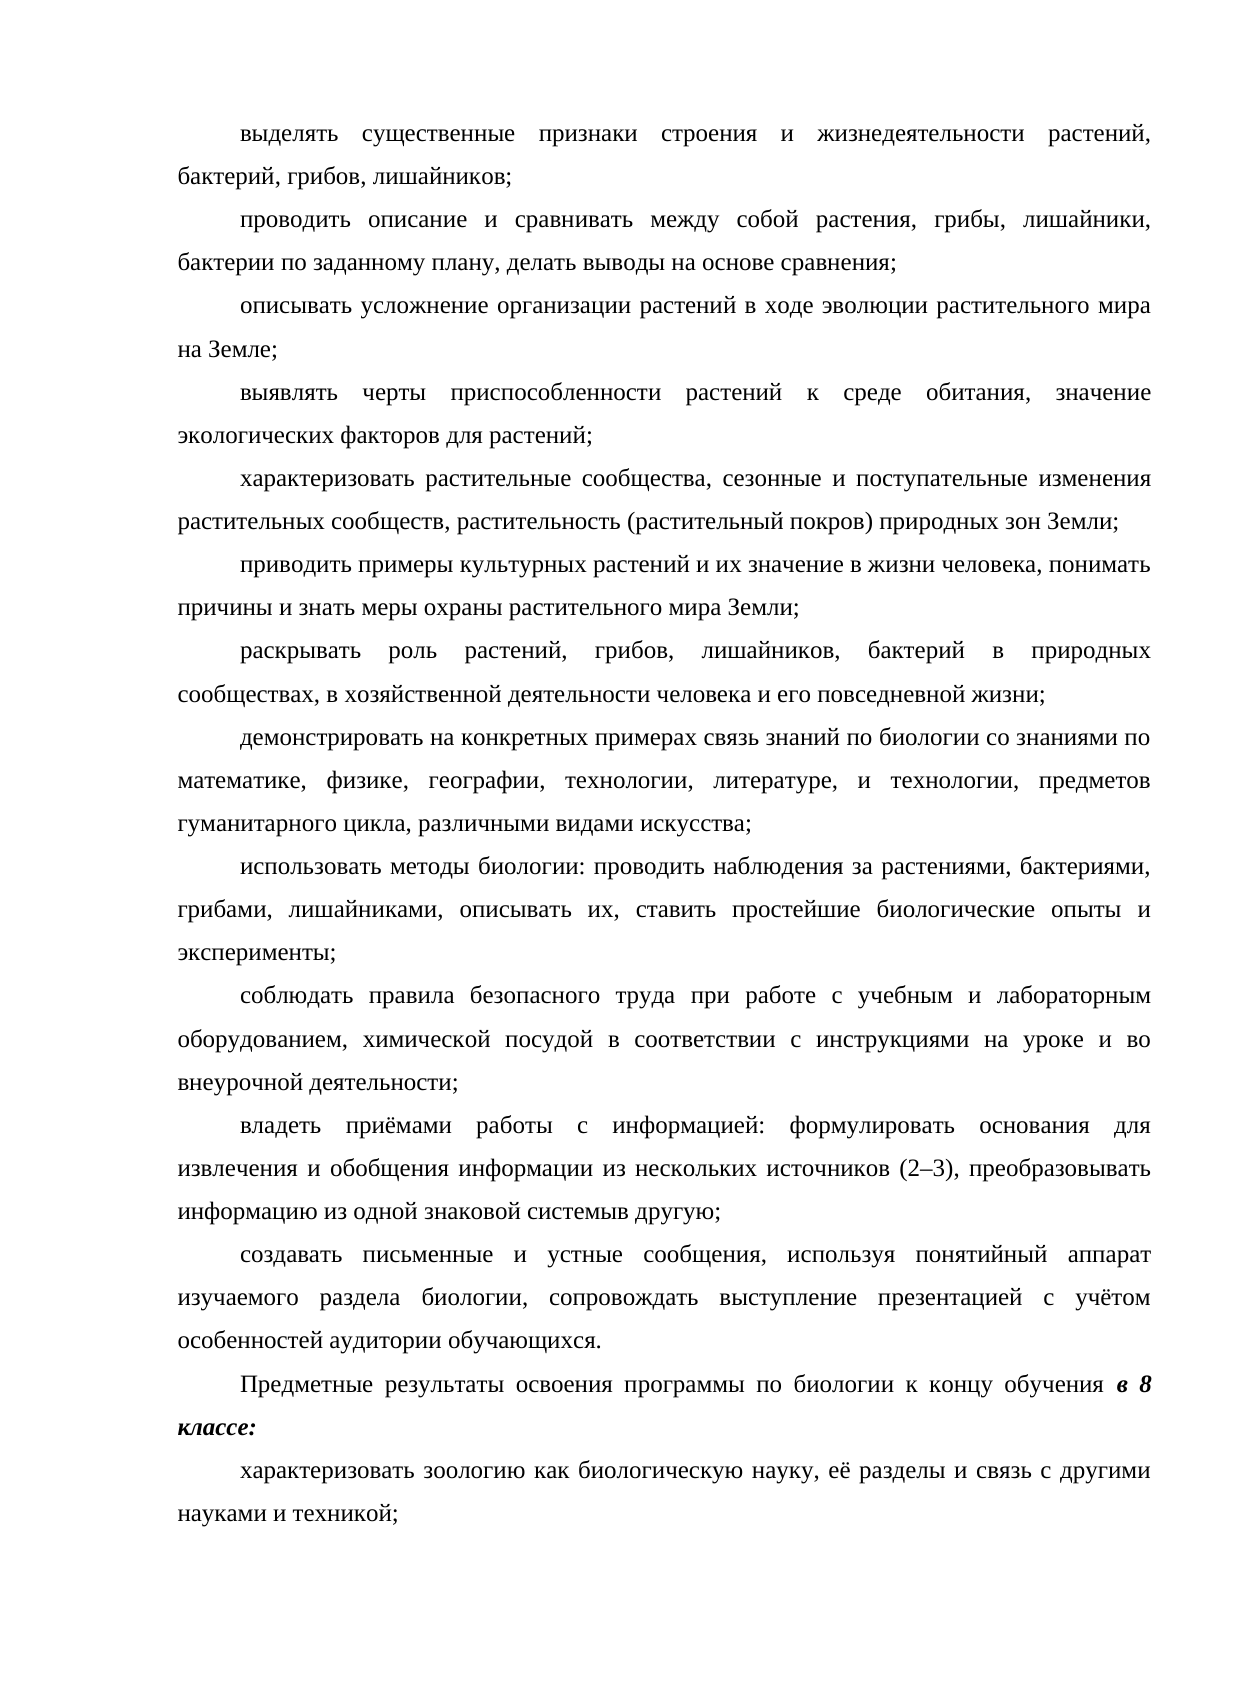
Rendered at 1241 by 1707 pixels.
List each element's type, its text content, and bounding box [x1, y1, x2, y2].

text создавать письменные и устные сообщения, используя понятийный аппарат изучаемого раздела биологии, сопровождать выступление презентацией с учётом особенностей аудитории обучающихся. [177, 1239, 1152, 1354]
text использовать методы биологии: проводить наблюдения за растениями, бактериями, грибами, лишайниками, описывать их, ставить простейшие биологические опыты и эксперименты; [177, 851, 1152, 966]
text приводить примеры культурных растений и их значение в жизни человека, понимать причины и знать меры охраны растительного мира Земли; [177, 549, 1152, 621]
text характеризовать зоологию как биологическую науку, её разделы и связь с другими науками и техникой; [177, 1455, 1152, 1527]
text выявлять черты приспособленности растений к среде обитания, значение экологических факторов для растений; [177, 377, 1152, 449]
text владеть приёмами работы с информацией: формулировать основания для извлечения и обобщения информации из нескольких источников (2–3), преобразовывать информацию из одной знаковой системыв другую; [177, 1110, 1152, 1225]
text раскрывать роль растений, грибов, лишайников, бактерий в природных сообществах, в хозяйственной деятельности человека и его повседневной жизни; [177, 636, 1152, 707]
text выделять существенные признаки строения и жизнедеятельности растений, бактерий, грибов, лишайников; [177, 118, 1152, 190]
text характеризовать растительные сообщества, сезонные и поступательные изменения растительных сообществ, растительность (растительный покров) природных зон Земли; [177, 463, 1152, 535]
text описывать усложнение организации растений в ходе эволюции растительного мира на Земле; [177, 291, 1152, 362]
text демонстрировать на конкретных примерах связь знаний по биологии со знаниями по математике, физике, географии, технологии, литературе, и технологии, предметов гуманитарного цикла, различными видами искусства; [177, 722, 1152, 837]
text проводить описание и сравнивать между собой растения, грибы, лишайники, бактерии по заданному плану, делать выводы на основе сравнения; [177, 204, 1152, 276]
text Предметные результаты освоения программы по биологии к концу обучения в 8 классе: [177, 1369, 1152, 1441]
text соблюдать правила безопасного труда при работе с учебным и лабораторным оборудованием, химической посудой в соответствии с инструкциями на уроке и во внеурочной деятельности; [177, 981, 1152, 1096]
